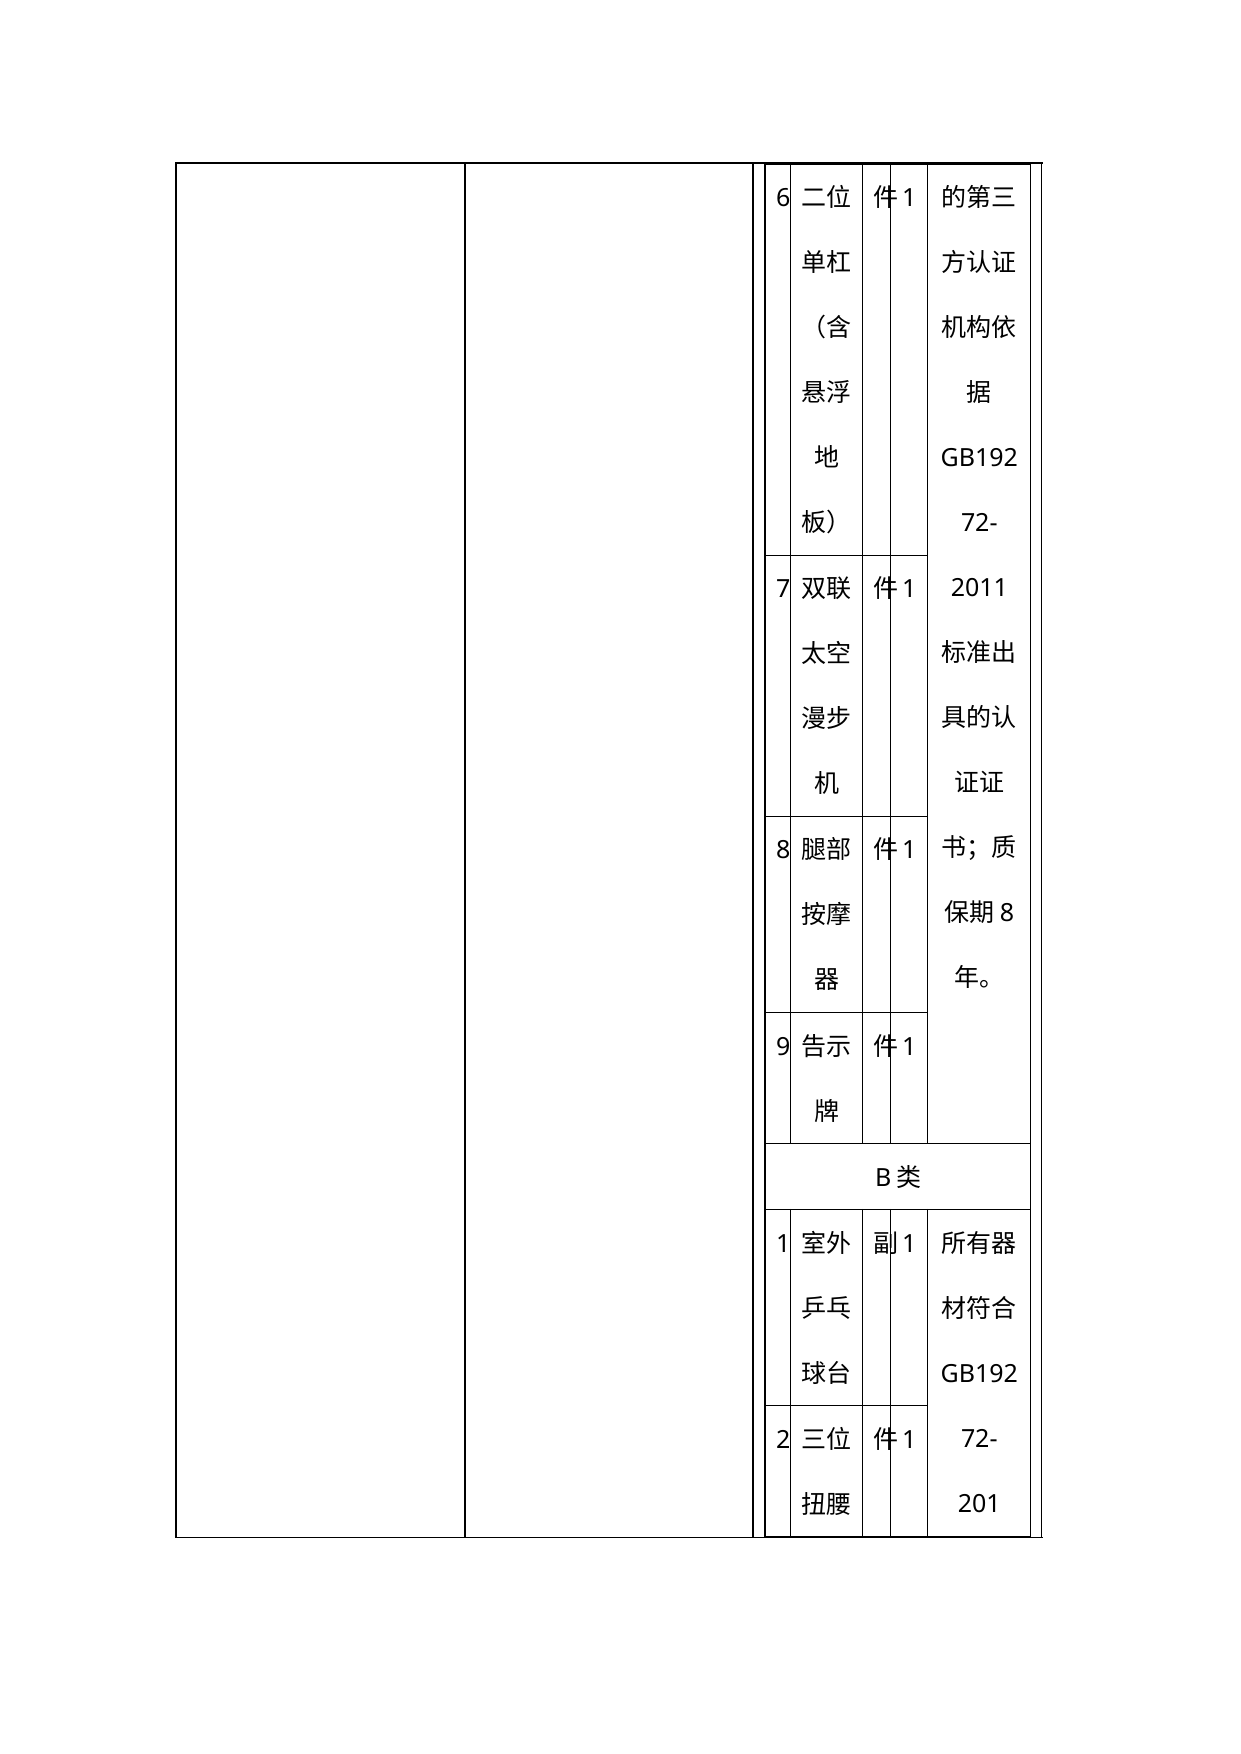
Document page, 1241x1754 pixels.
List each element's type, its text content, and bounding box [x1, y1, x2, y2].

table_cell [891, 165, 927, 555]
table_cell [863, 165, 890, 555]
table_cell 全民健身路径项目A类、B类器材配置清单及采购要求 全民健身路径。实施全民健身路径25套，其中A类15套，每个安装篮球板1副、乒乓球台2副、健身路径器材不少于7件;B类10套，每个安装乒乓球台1副、健身路径器材不少于5件。 [791, 817, 862, 1012]
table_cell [766, 165, 790, 555]
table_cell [1031, 164, 1041, 1537]
table_cell 全民健身路径项目A类、B类器材配置清单及采购要求 全民健身路径。实施全民健身路径25套，其中A类15套，每个安装篮球板1副、乒乓球台2副、健身路径器材不少于7件;B类10套，每个安装乒乓球台1副、健身路径器材不少于5件。 [791, 1210, 862, 1405]
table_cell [928, 165, 1030, 1143]
table_cell 全民健身路径项目A类、B类器材配置清单及采购要求 全民健身路径。实施全民健身路径25套，其中A类15套，每个安装篮球板1副、乒乓球台2副、健身路径器材不少于7件;B类10套，每个安装乒乓球台1副、健身路径器材不少于5件。 [791, 556, 862, 816]
table_cell 全民健身路径项目A类、B类器材配置清单及采购要求 全民健身路径。实施全民健身路径25套，其中A类15套，每个安装篮球板1副、乒乓球台2副、健身路径器材不少于7件;B类10套，每个安装乒乓球台1副、健身路径器材不少于5件。 [928, 1210, 1030, 1536]
table_cell 全民健身路径项目A类、B类器材配置清单及采购要求 全民健身路径。实施全民健身路径25套，其中A类15套，每个安装篮球板1副、乒乓球台2副、健身路径器材不少于7件;B类10套，每个安装乒乓球台1副、健身路径器材不少于5件。 [766, 1144, 1030, 1209]
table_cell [754, 164, 764, 1537]
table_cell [791, 165, 862, 555]
table_cell [466, 164, 752, 1537]
table_cell 1 [177, 164, 464, 1537]
